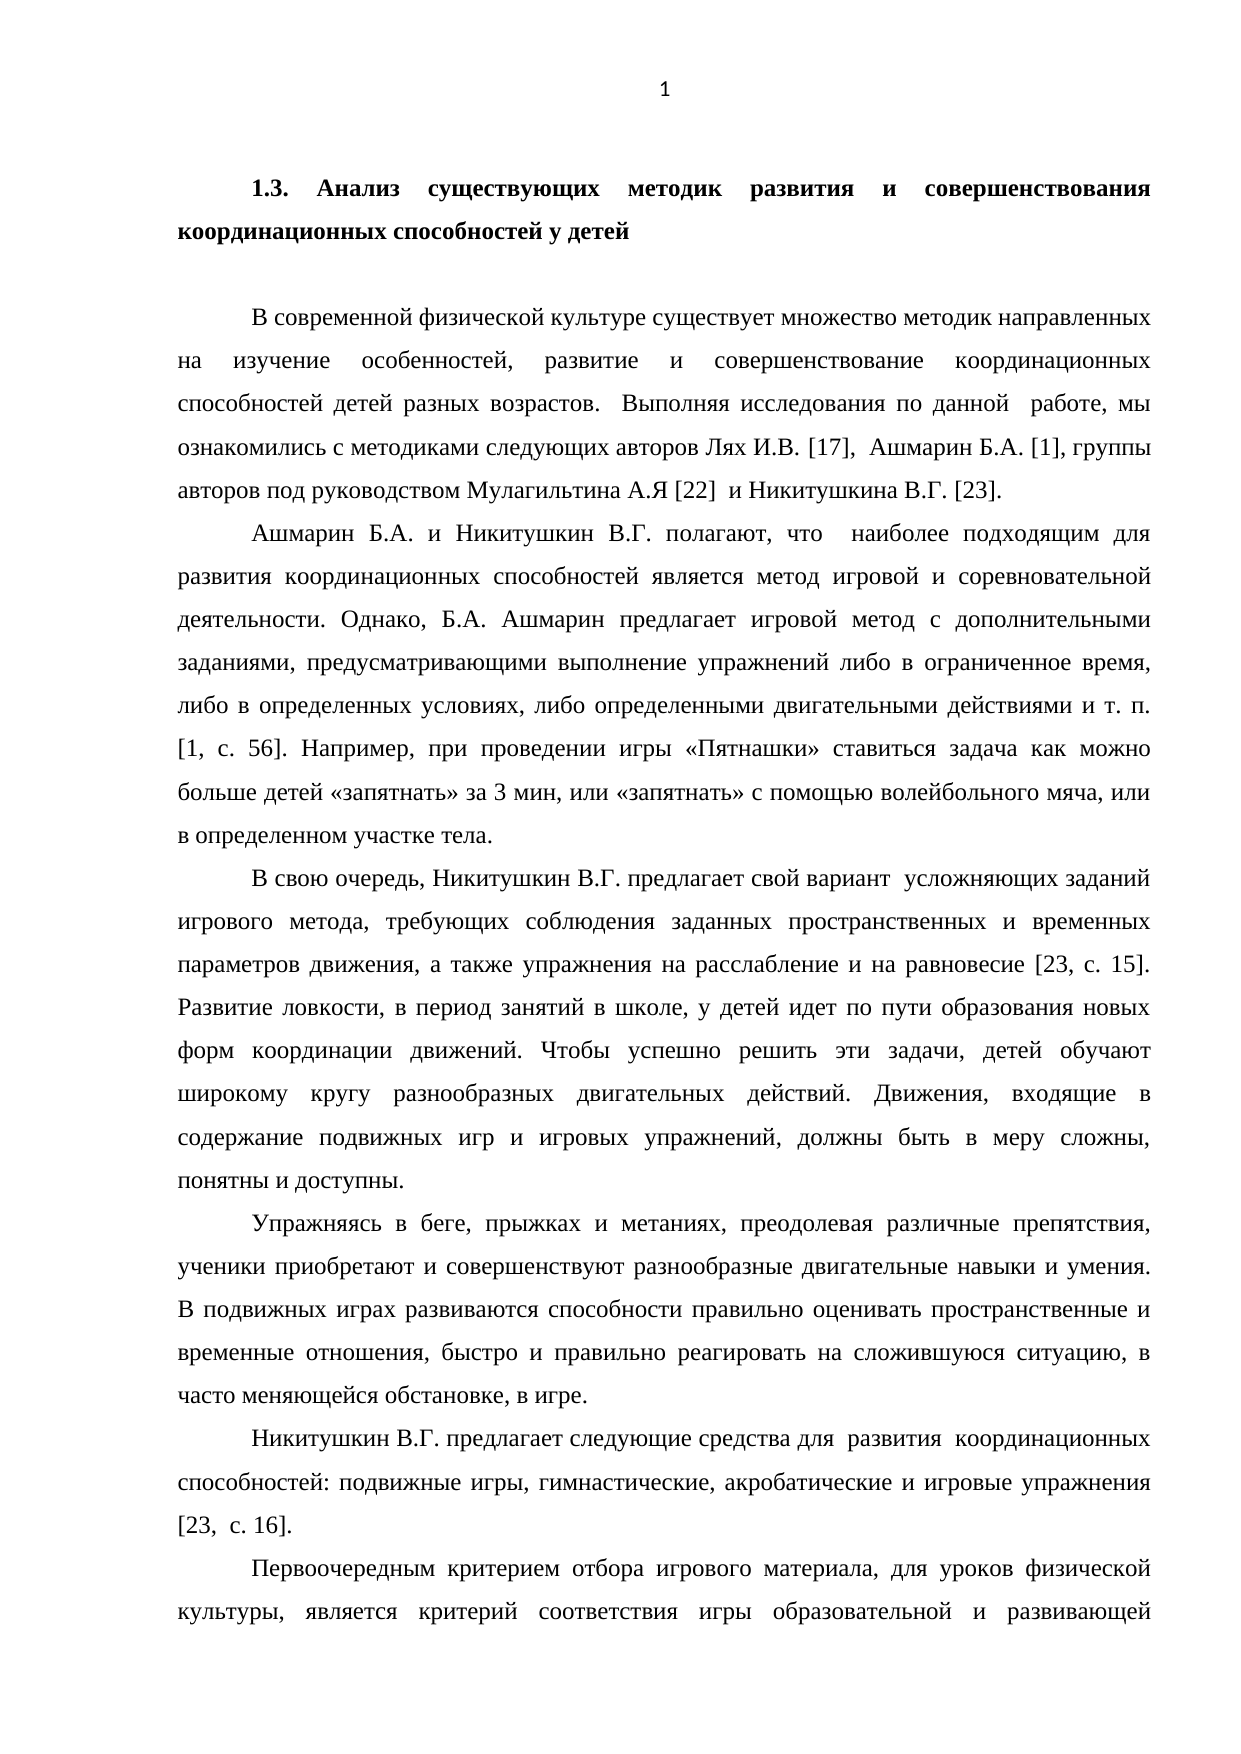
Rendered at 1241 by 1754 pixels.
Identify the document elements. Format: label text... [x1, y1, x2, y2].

text В свою очередь, Никитушкин В.Г. предлагает свой вариант усложняющих заданий игрового метода, требующих соблюдения заданных пространственных и временных параметров движения, а также упражнения на расслабление и на равновесие [23, с. 15]. Развитие ловкости, в период занятий в школе, у детей идет по пути образования новых форм координации движений. Чтобы успешно решить эти задачи, детей обучают широкому кругу разнообразных двигательных действий. Движения, входящие в содержание подвижных игр и игровых упражнений, должны быть в меру сложны, понятны и доступны. [177, 863, 1152, 1193]
text Ашмарин Б.А. и Никитушкин В.Г. полагают, что наиболее подходящим для развития координационных способностей является метод игровой и соревновательной деятельности. Однако, Б.А. Ашмарин предлагает игровой метод с дополнительными заданиями, предусматривающими выполнение упражнений либо в ограниченное время, либо в определенных условиях, либо определенными двигательными действиями и т. п. [1, с. 56]. Например, при проведении игры «Пятнашки» ставиться задача как можно больше детей «запятнать» за 3 мин, или «запятнать» с помощью волейбольного мяча, или в определенном участке тела. [177, 518, 1152, 848]
text Никитушкин В.Г. предлагает следующие средства для развития координационных способностей: подвижные игры, гимнастические, акробатические и игровые упражнения [23, с. 16]. [177, 1423, 1152, 1538]
text 1.3. Анализ существующих методик развития и совершенствования координационных способностей у детей [177, 173, 1152, 245]
text Упражняясь в беге, прыжках и метаниях, преодолевая различные препятствия, ученики приобретают и совершенствуют разнообразные двигательные навыки и умения. В подвижных играх развиваются способности правильно оценивать пространственные и временные отношения, быстро и правильно реагировать на сложившуюся ситуацию, в часто меняющейся обстановке, в игре. [177, 1208, 1152, 1409]
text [177, 1553, 1152, 1625]
list В современной физической культуре существует множество методик направленных на изучение особенностей, развитие и совершенствование координационных способностей детей разных возрастов. Выполняя исследования по данной работе, мы ознакомились с методиками следующих авторов Лях И.В. [17], Ашмарин Б.А. [1], группы авторов под руководством Мулагильтина А.Я [22] и Никитушкина В.Г. [23]. [177, 302, 1152, 503]
